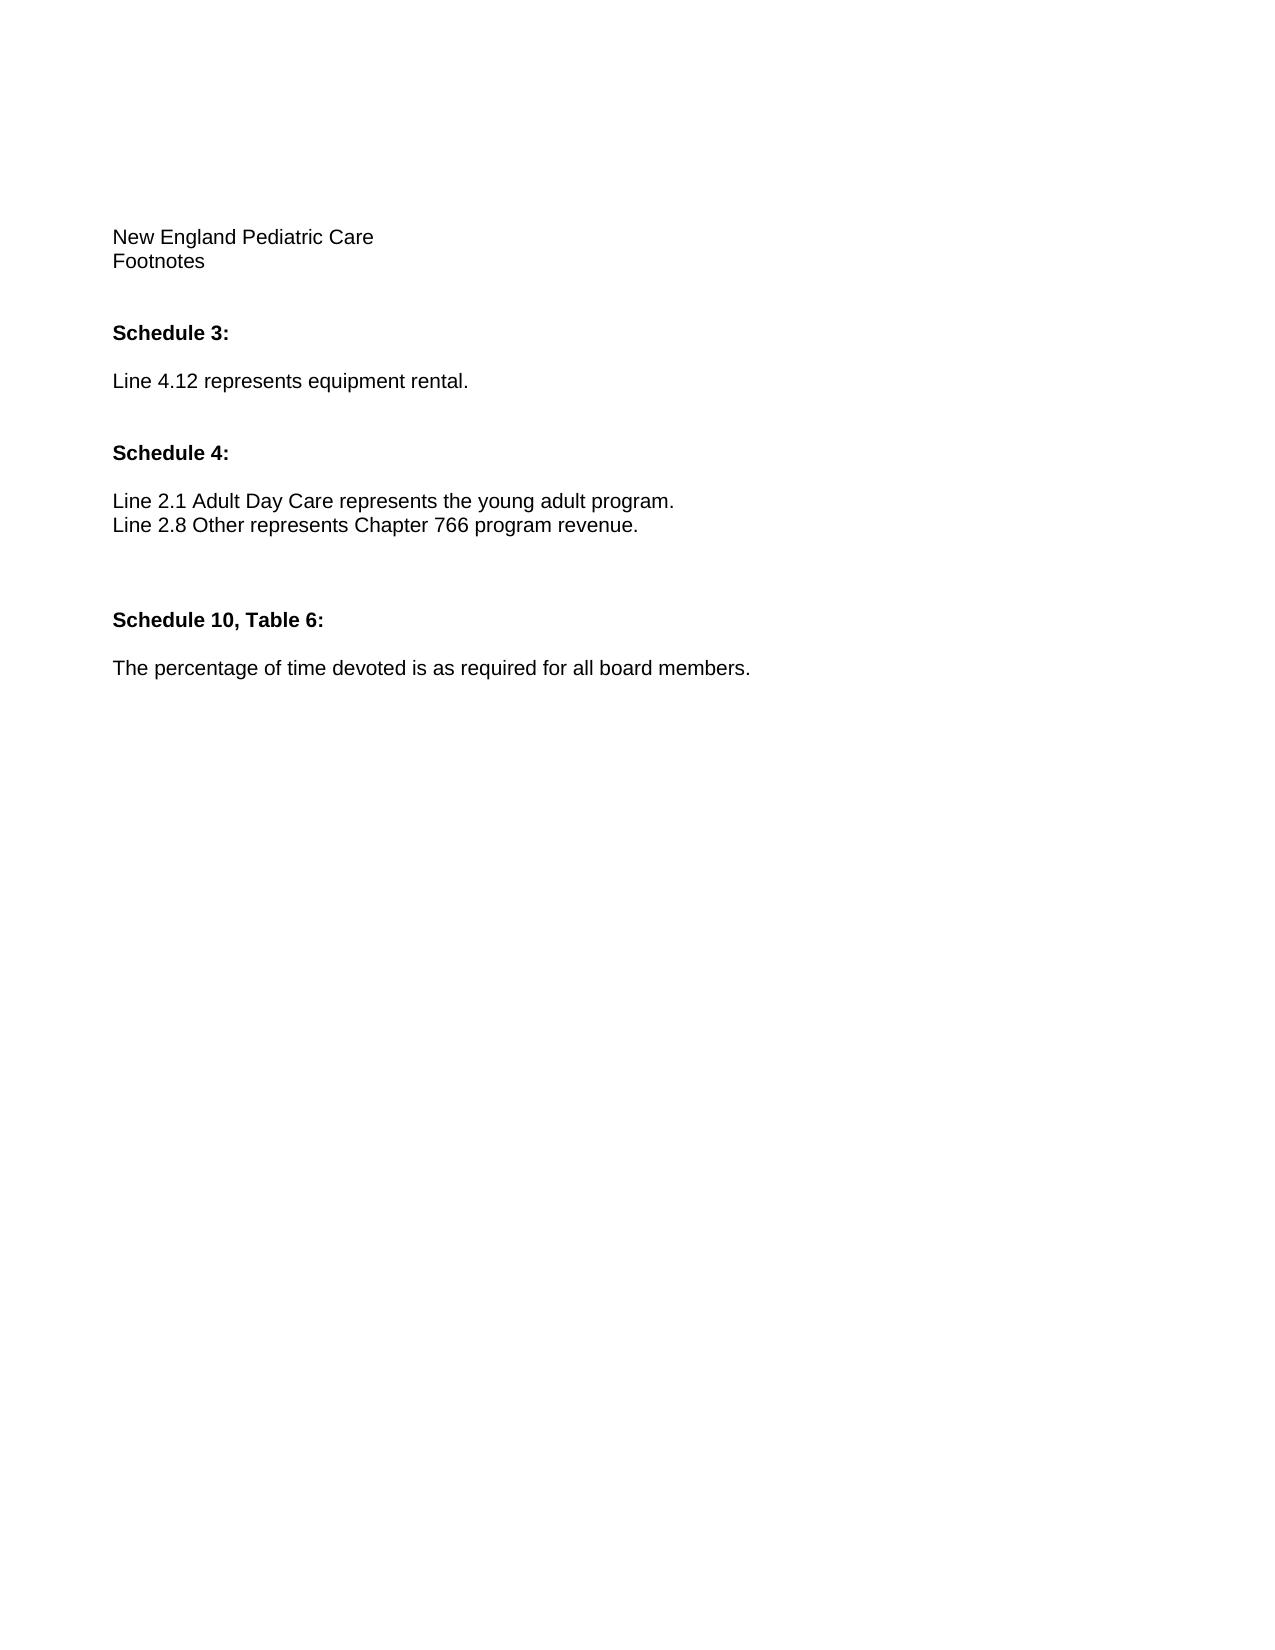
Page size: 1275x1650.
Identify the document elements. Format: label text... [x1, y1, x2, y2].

text The percentage of time devoted is as required for all board members. [112, 656, 1162, 680]
text Line 2.8 Other represents Chapter 766 program revenue. [112, 512, 1162, 536]
text Line 2.1 Adult Day Care represents the young adult program. [112, 488, 1162, 512]
text Schedule 4: [112, 441, 1162, 464]
text New England Pediatric Care [112, 225, 1162, 249]
text Footnotes [112, 249, 1162, 273]
text Line 4.12 represents equipment rental. [112, 369, 1162, 393]
text Schedule 3: [112, 321, 1162, 345]
text Schedule 10, Table 6: [112, 608, 1162, 632]
